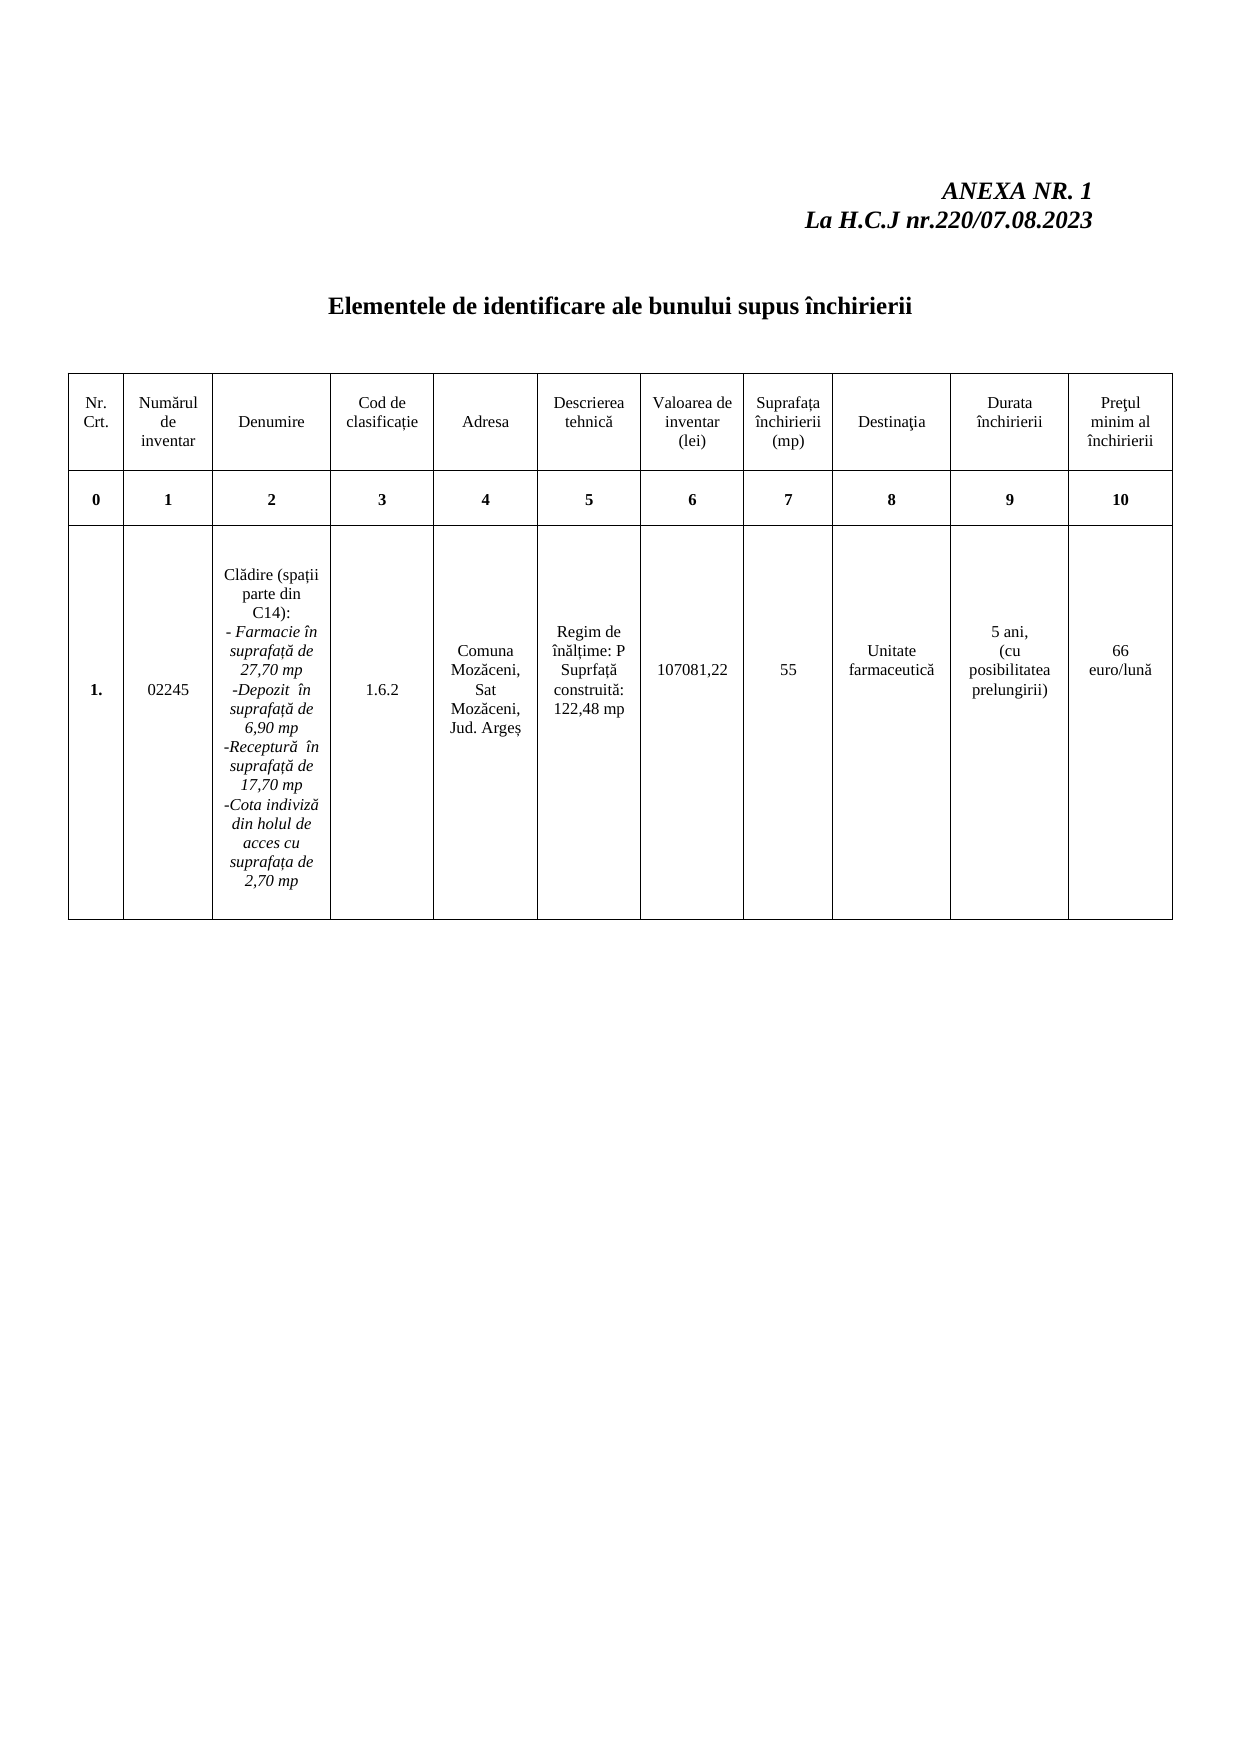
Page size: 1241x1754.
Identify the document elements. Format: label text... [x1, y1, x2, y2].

table_cell 107081,22 [641, 526, 743, 919]
table_header Descrierea tehnică [538, 374, 640, 469]
table_header Denumire [213, 374, 330, 469]
table_cell 6 [641, 471, 743, 525]
table_cell 66 euro/lună [1069, 526, 1172, 919]
table_cell 4 [434, 471, 537, 525]
table_cell 5 ani, (cu posibilitatea prelungirii) [951, 526, 1068, 919]
table_cell 7 [744, 471, 832, 525]
table_cell 8 [833, 471, 950, 525]
table_header Destinaţia [833, 374, 950, 469]
table_cell 55 [744, 526, 832, 919]
table_header Cod de clasificație [331, 374, 433, 469]
table_cell Unitate farmaceutică [833, 526, 950, 919]
table_cell 1.6.2 [331, 526, 433, 919]
table_header Numărul de inventar [124, 374, 212, 469]
table_cell 9 [951, 471, 1068, 525]
table_header Valoarea de inventar (lei) [641, 374, 743, 469]
table_cell Comuna Mozăceni, Sat Mozăceni, Jud. Argeș [434, 526, 537, 919]
table_cell 10 [1069, 471, 1172, 525]
table_cell 3 [331, 471, 433, 525]
table_cell Regim de înălțime: P Suprfață construită: 122,48 mp [538, 526, 640, 919]
table_header Suprafața închirierii (mp) [744, 374, 832, 469]
text ANEXA NR. 1 [148, 176, 1093, 205]
text La H.C.J nr.220/07.08.2023 [148, 205, 1093, 234]
table_cell 2 [213, 471, 330, 525]
table_header Nr. Crt. [69, 374, 123, 469]
table_cell 1. [69, 526, 123, 919]
table_header Preţul minim al închirierii [1069, 374, 1172, 469]
table_cell 5 [538, 471, 640, 525]
table_header Adresa [434, 374, 537, 469]
text Elementele de identificare ale bunului supus închirierii [148, 291, 1093, 320]
table_header Durata închirierii [951, 374, 1068, 469]
table_cell 1 [124, 471, 212, 525]
table_cell Clădire (spații parte din C14): - Farmacie în suprafață de 27,70 mp -Depozit în suprafață de 6,90 mp -Receptură în suprafață de 17,70 mp -Cota indiviză din holul de acces cu suprafața de 2,70 mp [213, 526, 330, 919]
table_cell 02245 [124, 526, 212, 919]
table_cell 0 [69, 471, 123, 525]
